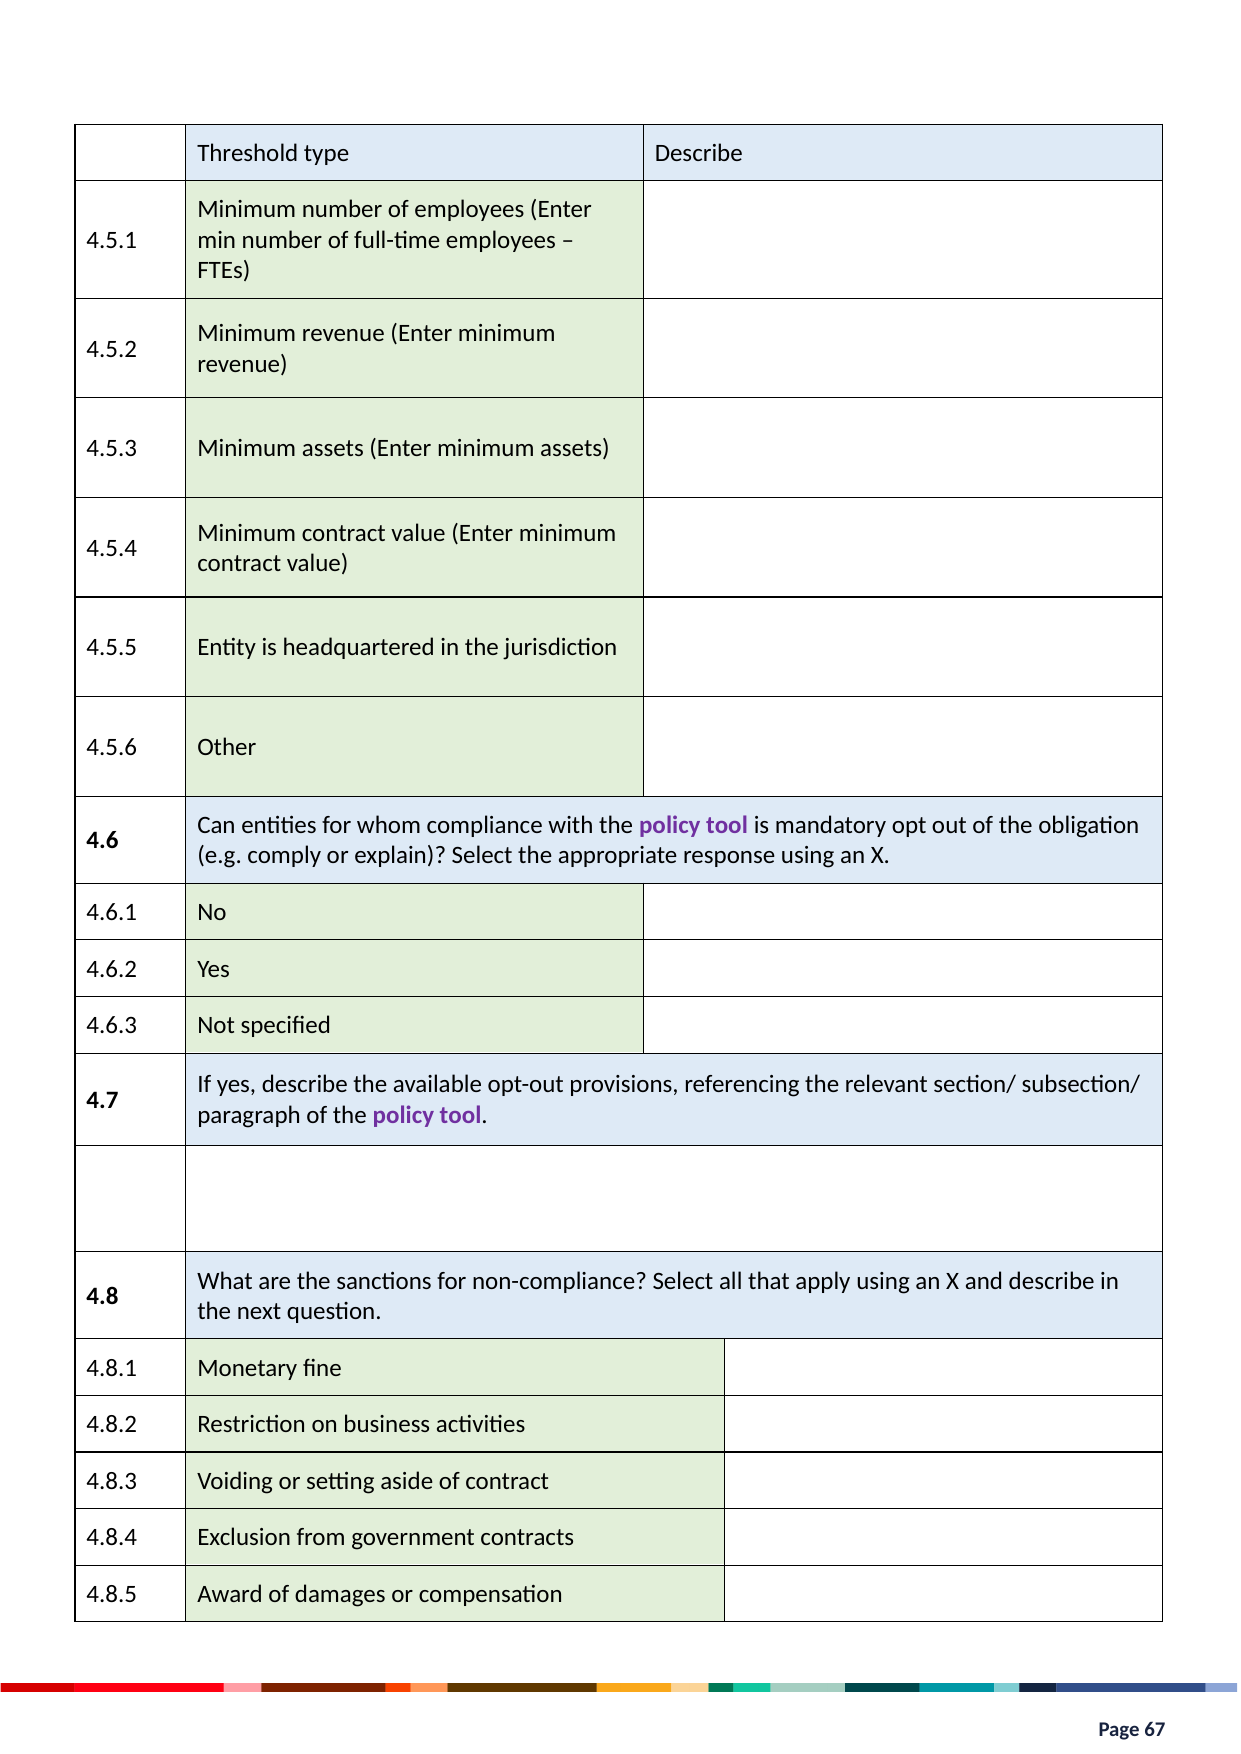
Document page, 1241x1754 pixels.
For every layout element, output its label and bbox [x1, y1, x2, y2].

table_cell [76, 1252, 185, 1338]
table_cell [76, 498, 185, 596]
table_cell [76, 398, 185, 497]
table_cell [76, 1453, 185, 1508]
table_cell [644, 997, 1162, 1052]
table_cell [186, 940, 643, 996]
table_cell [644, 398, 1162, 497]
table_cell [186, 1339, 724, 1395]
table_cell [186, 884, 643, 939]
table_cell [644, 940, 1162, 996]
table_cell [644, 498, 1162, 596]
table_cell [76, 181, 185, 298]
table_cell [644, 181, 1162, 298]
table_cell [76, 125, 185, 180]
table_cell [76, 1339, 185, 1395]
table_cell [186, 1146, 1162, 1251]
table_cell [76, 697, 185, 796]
picture [0, 1683, 1236, 1692]
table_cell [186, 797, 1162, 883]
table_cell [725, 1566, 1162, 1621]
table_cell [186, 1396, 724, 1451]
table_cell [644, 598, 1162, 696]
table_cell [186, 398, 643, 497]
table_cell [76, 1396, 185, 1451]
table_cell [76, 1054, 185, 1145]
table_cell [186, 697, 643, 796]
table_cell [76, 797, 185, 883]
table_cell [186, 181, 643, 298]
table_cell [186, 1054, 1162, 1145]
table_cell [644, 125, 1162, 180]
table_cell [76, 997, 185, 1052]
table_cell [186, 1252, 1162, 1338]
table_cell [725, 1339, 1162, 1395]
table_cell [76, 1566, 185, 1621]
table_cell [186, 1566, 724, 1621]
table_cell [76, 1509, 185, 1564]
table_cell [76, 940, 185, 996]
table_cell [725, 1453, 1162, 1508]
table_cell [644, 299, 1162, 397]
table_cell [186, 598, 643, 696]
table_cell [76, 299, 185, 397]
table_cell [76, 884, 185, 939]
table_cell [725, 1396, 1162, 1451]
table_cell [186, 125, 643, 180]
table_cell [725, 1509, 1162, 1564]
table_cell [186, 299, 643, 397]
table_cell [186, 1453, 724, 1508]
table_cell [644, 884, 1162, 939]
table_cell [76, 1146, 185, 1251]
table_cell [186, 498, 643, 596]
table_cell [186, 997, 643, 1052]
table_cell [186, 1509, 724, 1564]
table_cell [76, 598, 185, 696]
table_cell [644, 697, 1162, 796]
